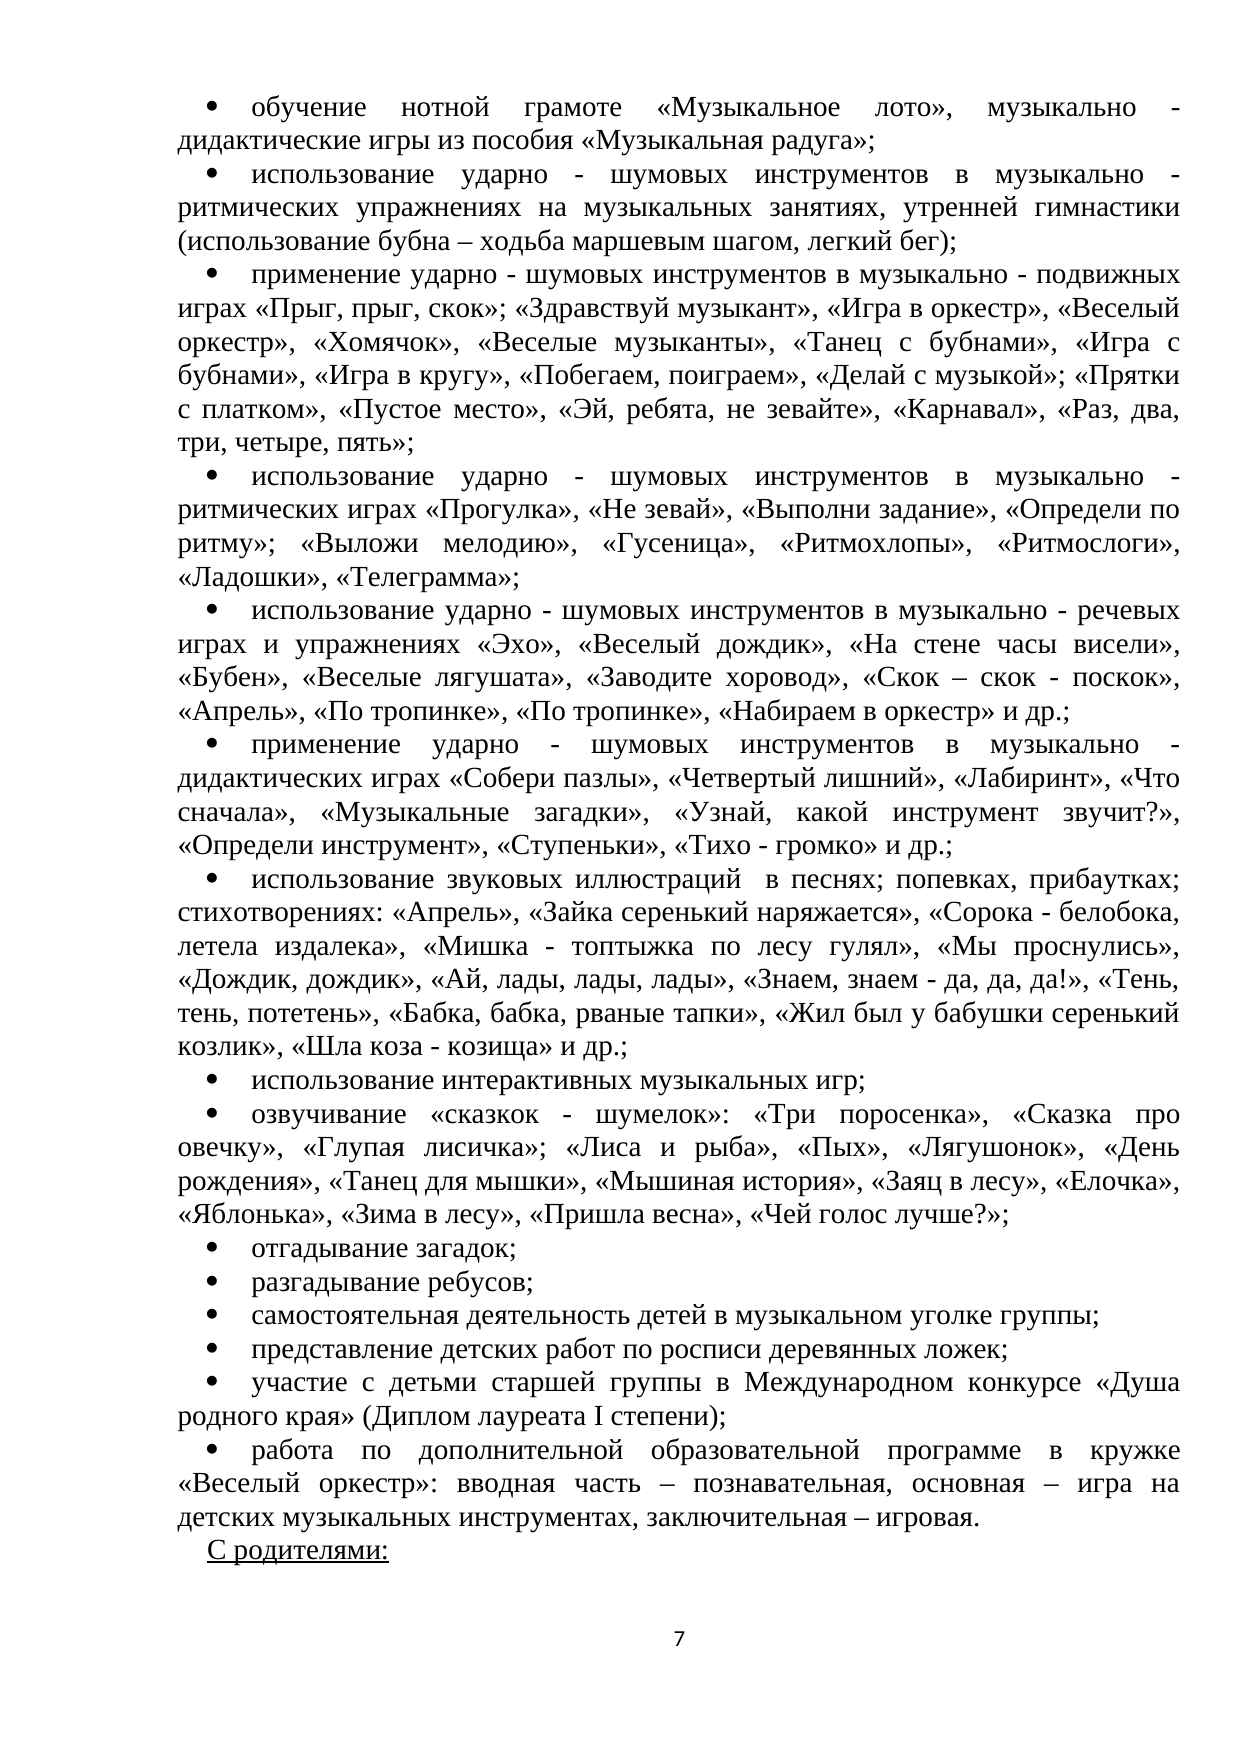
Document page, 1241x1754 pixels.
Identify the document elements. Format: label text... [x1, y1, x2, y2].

list С родителями: [177, 1532, 1181, 1566]
list применение ударно - шумовых инструментов в музыкально - подвижных играх «Прыг, прыг, скок»; «Здравствуй музыкант», «Игра в оркестр», «Веселый оркестр», «Хомячок», «Веселые музыканты», «Танец с бубнами», «Игра с бубнами», «Игра в кругу», «Побегаем, поиграем», «Делай с музыкой»; «Прятки с платком», «Пустое место», «Эй, ребята, не зевайте», «Карнавал», «Раз, два, три, четыре, пять»; [177, 257, 1181, 458]
list озвучивание «сказкок - шумелок»: «Три поросенка», «Сказка про овечку», «Глупая лисичка»; «Лиса и рыба», «Пых», «Лягушонок», «День рождения», «Танец для мышки», «Мышиная история», «Заяц в лесу», «Елочка», «Яблонька», «Зима в лесу», «Пришла весна», «Чей голос лучше?»; [177, 1096, 1181, 1230]
list обучение нотной грамоте «Музыкальное лото», музыкально - дидактические игры из пособия «Музыкальная радуга»; [177, 89, 1181, 156]
list использование ударно - шумовых инструментов в музыкально - ритмических упражнениях на музыкальных занятиях, утренней гимнастики (использование бубна – ходьба маршевым шагом, легкий бег); [177, 156, 1181, 257]
list работа по дополнительной образовательной программе в кружке «Веселый оркестр»: вводная часть – познавательная, основная – игра на детских музыкальных инструментах, заключительная – игровая. [177, 1432, 1181, 1532]
list использование интерактивных музыкальных игр; [177, 1062, 1181, 1096]
list разгадывание ребусов; [177, 1264, 1181, 1297]
list отгадывание загадок; [177, 1230, 1181, 1264]
list использование ударно - шумовых инструментов в музыкально - речевых играх и упражнениях «Эхо», «Веселый дождик», «На стене часы висели», «Бубен», «Веселые лягушата», «Заводите хоровод», «Скок – скок - поскок», «Апрель», «По тропинке», «По тропинке», «Набираем в оркестр» и др.; [177, 592, 1181, 726]
list участие с детьми старшей группы в Международном конкурсе «Душа родного края» (Диплом лауреата I степени); [177, 1364, 1181, 1432]
list самостоятельная деятельность детей в музыкальном уголке группы; [177, 1297, 1181, 1331]
list применение ударно - шумовых инструментов в музыкально - дидактических играх «Собери пазлы», «Четвертый лишний», «Лабиринт», «Что сначала», «Музыкальные загадки», «Узнай, какой инструмент звучит?», «Определи инструмент», «Ступеньки», «Тихо - громко» и др.; [177, 726, 1181, 861]
list использование ударно - шумовых инструментов в музыкально - ритмических играх «Прогулка», «Не зевай», «Выполни задание», «Определи по ритму»; «Выложи мелодию», «Гусеница», «Ритмохлопы», «Ритмослоги», «Ладошки», «Телеграмма»; [177, 458, 1181, 592]
list представление детских работ по росписи деревянных ложек; [177, 1331, 1181, 1364]
list использование звуковых иллюстраций в песнях; попевках, прибаутках; стихотворениях: «Апрель», «Зайка серенький наряжается», «Сорока - белобока, летела издалека», «Мишка - топтыжка по лесу гулял», «Мы проснулись», «Дождик, дождик», «Ай, лады, лады, лады», «Знаем, знаем - да, да, да!», «Тень, тень, потетень», «Бабка, бабка, рваные тапки», «Жил был у бабушки серенький козлик», «Шла коза - козища» и др.; [177, 861, 1181, 1062]
